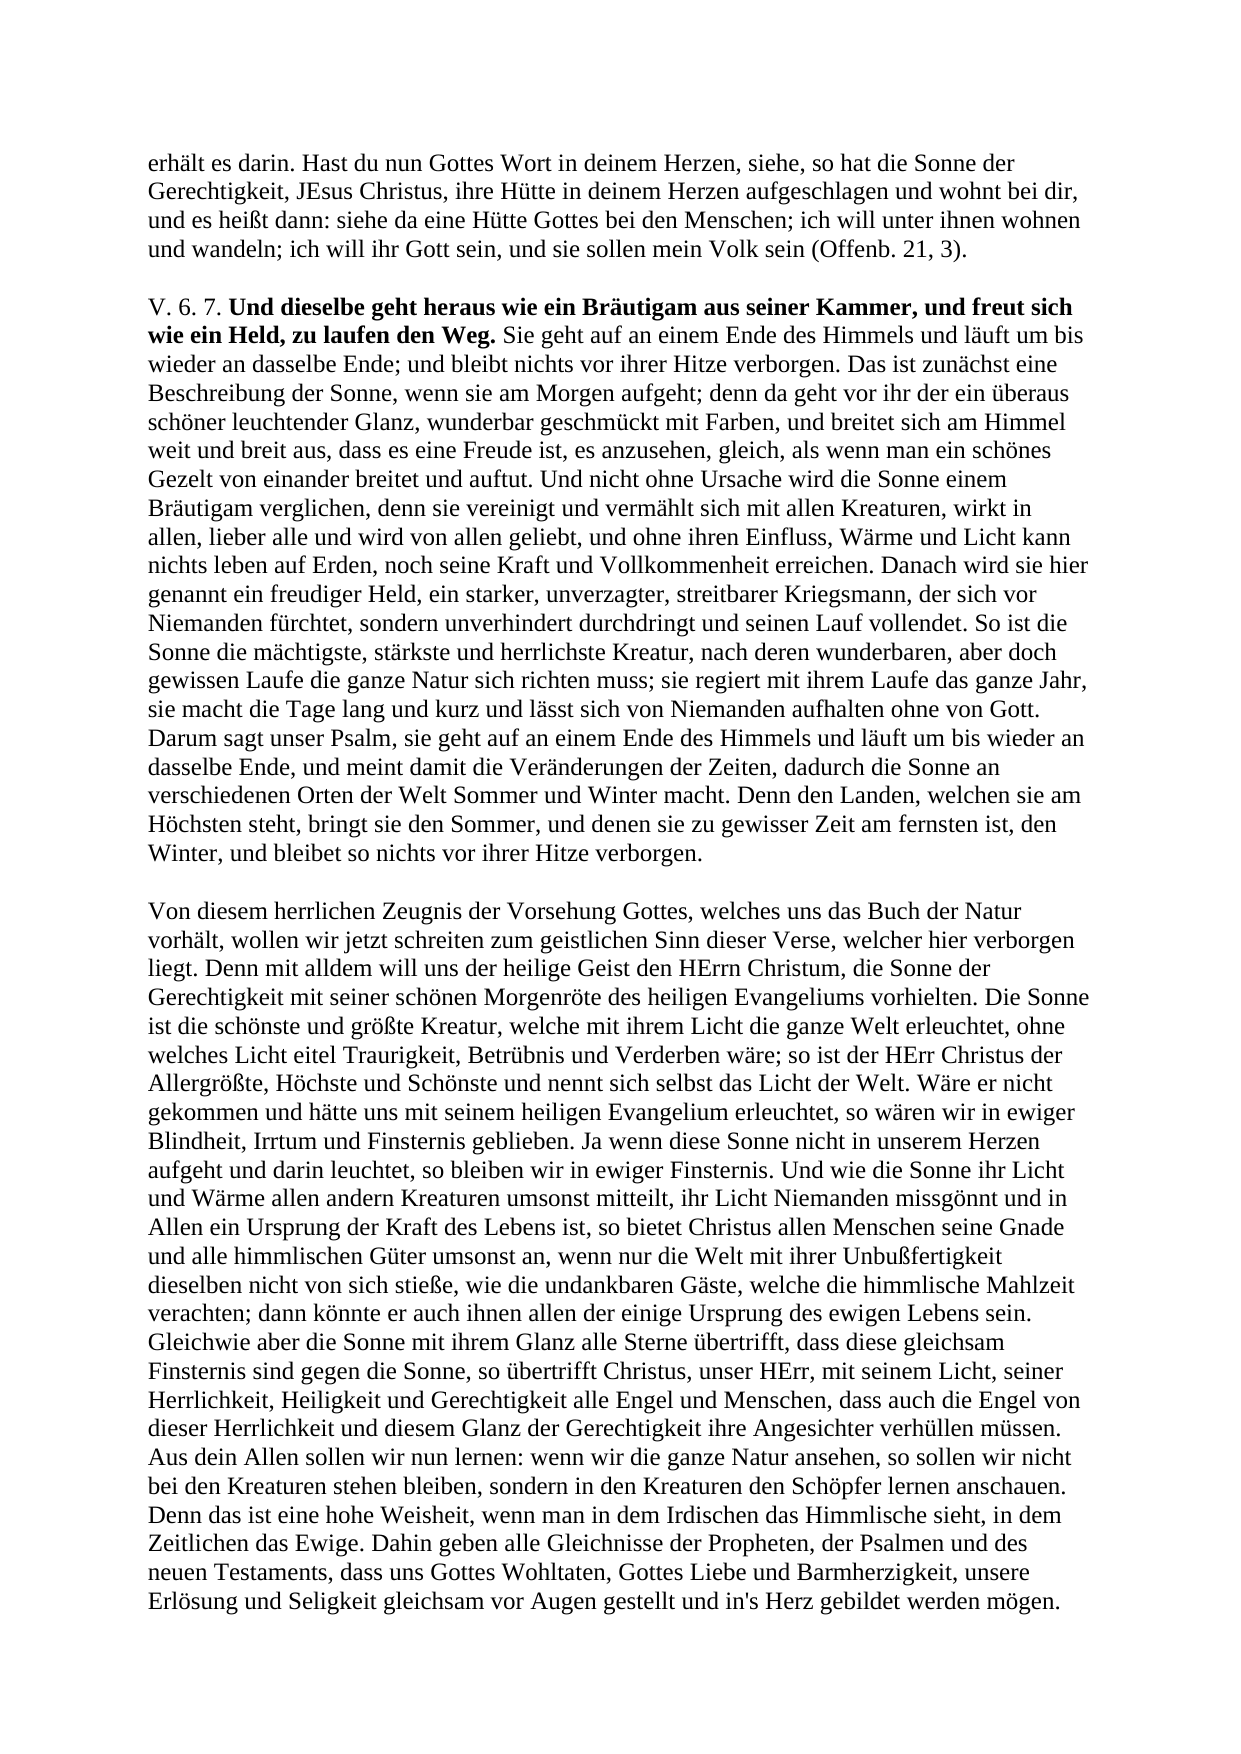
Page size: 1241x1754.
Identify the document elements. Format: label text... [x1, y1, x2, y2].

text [148, 148, 1093, 263]
text V. 6. 7. Und dieselbe geht heraus wie ein Bräutigam aus seiner Kammer, und freut sich wie ein Held, zu laufen den Weg. Sie geht auf an einem Ende des Himmels und läuft um bis wieder an dasselbe Ende; und bleibt nichts vor ihrer Hitze verborgen. Das ist zunächst eine Beschreibung der Sonne, wenn sie am Morgen aufgeht; denn da geht vor ihr der ein überaus schöner leuchtender Glanz, wunderbar geschmückt mit Farben, und breitet sich am Himmel weit und breit aus, dass es eine Freude ist, es anzusehen, gleich, als wenn man ein schönes Gezelt von einander breitet und auftut. Und nicht ohne Ursache wird die Sonne einem Bräutigam verglichen, denn sie vereinigt und vermählt sich mit allen Kreaturen, wirkt in allen, lieber alle und wird von allen geliebt, und ohne ihren Einfluss, Wärme und Licht kann nichts leben auf Erden, noch seine Kraft und Vollkommenheit erreichen. Danach wird sie hier genannt ein freudiger Held, ein starker, unverzagter, streitbarer Kriegsmann, der sich vor Niemanden fürchtet, sondern unverhindert durchdringt und seinen Lauf vollendet. So ist die Sonne die mächtigste, stärkste und herrlichste Kreatur, nach deren wunderbaren, aber doch gewissen Laufe die ganze Natur sich richten muss; sie regiert mit ihrem Laufe das ganze Jahr, sie macht die Tage lang und kurz und lässt sich von Niemanden aufhalten ohne von Gott. Darum sagt unser Psalm, sie geht auf an einem Ende des Himmels und läuft um bis wieder an dasselbe Ende, und meint damit die Veränderungen der Zeiten, dadurch die Sonne an verschiedenen Orten der Welt Sommer und Winter macht. Denn den Landen, welchen sie am Höchsten steht, bringt sie den Sommer, und denen sie zu gewisser Zeit am fernsten ist, den Winter, und bleibet so nichts vor ihrer Hitze verborgen. [148, 292, 1093, 867]
text Von diesem herrlichen Zeugnis der Vorsehung Gottes, welches uns das Buch der Natur vorhält, wollen wir jetzt schreiten zum geistlichen Sinn dieser Verse, welcher hier verborgen liegt. Denn mit alldem will uns der heilige Geist den HErrn Christum, die Sonne der Gerechtigkeit mit seiner schönen Morgenröte des heiligen Evangeliums vorhielten. Die Sonne ist die schönste und größte Kreatur, welche mit ihrem Licht die ganze Welt erleuchtet, ohne welches Licht eitel Traurigkeit, Betrübnis und Verderben wäre; so ist der HErr Christus der Allergrößte, Höchste und Schönste und nennt sich selbst das Licht der Welt. Wäre er nicht gekommen und hätte uns mit seinem heiligen Evangelium erleuchtet, so wären wir in ewiger Blindheit, Irrtum und Finsternis geblieben. Ja wenn diese Sonne nicht in unserem Herzen aufgeht und darin leuchtet, so bleiben wir in ewiger Finsternis. Und wie die Sonne ihr Licht und Wärme allen andern Kreaturen umsonst mitteilt, ihr Licht Niemanden missgönnt und in Allen ein Ursprung der Kraft des Lebens ist, so bietet Christus allen Menschen seine Gnade und alle himmlischen Güter umsonst an, wenn nur die Welt mit ihrer Unbußfertigkeit dieselben nicht von sich stieße, wie die undankbaren Gäste, welche die himmlische Mahlzeit verachten; dann könnte er auch ihnen allen der einige Ursprung des ewigen Lebens sein. Gleichwie aber die Sonne mit ihrem Glanz alle Sterne übertrifft, dass diese gleichsam Finsternis sind gegen die Sonne, so übertrifft Christus, unser HErr, mit seinem Licht, seiner Herrlichkeit, Heiligkeit und Gerechtigkeit alle Engel und Menschen, dass auch die Engel von dieser Herrlichkeit und diesem Glanz der Gerechtigkeit ihre Angesichter verhüllen müssen. Aus dein Allen sollen wir nun lernen: wenn wir die ganze Natur ansehen, so sollen wir nicht bei den Kreaturen stehen bleiben, sondern in den Kreaturen den Schöpfer lernen anschauen. Denn das ist eine hohe Weisheit, wenn man in dem Irdischen das Himmlische sieht, in dem Zeitlichen das Ewige. Dahin geben alle Gleichnisse der Propheten, der Psalmen und des neuen Testaments, dass uns Gottes Wohltaten, Gottes Liebe und Barmherzigkeit, unsere Erlösung und Seligkeit gleichsam vor Augen gestellt und in's Herz gebildet werden mögen. [148, 896, 1093, 1615]
